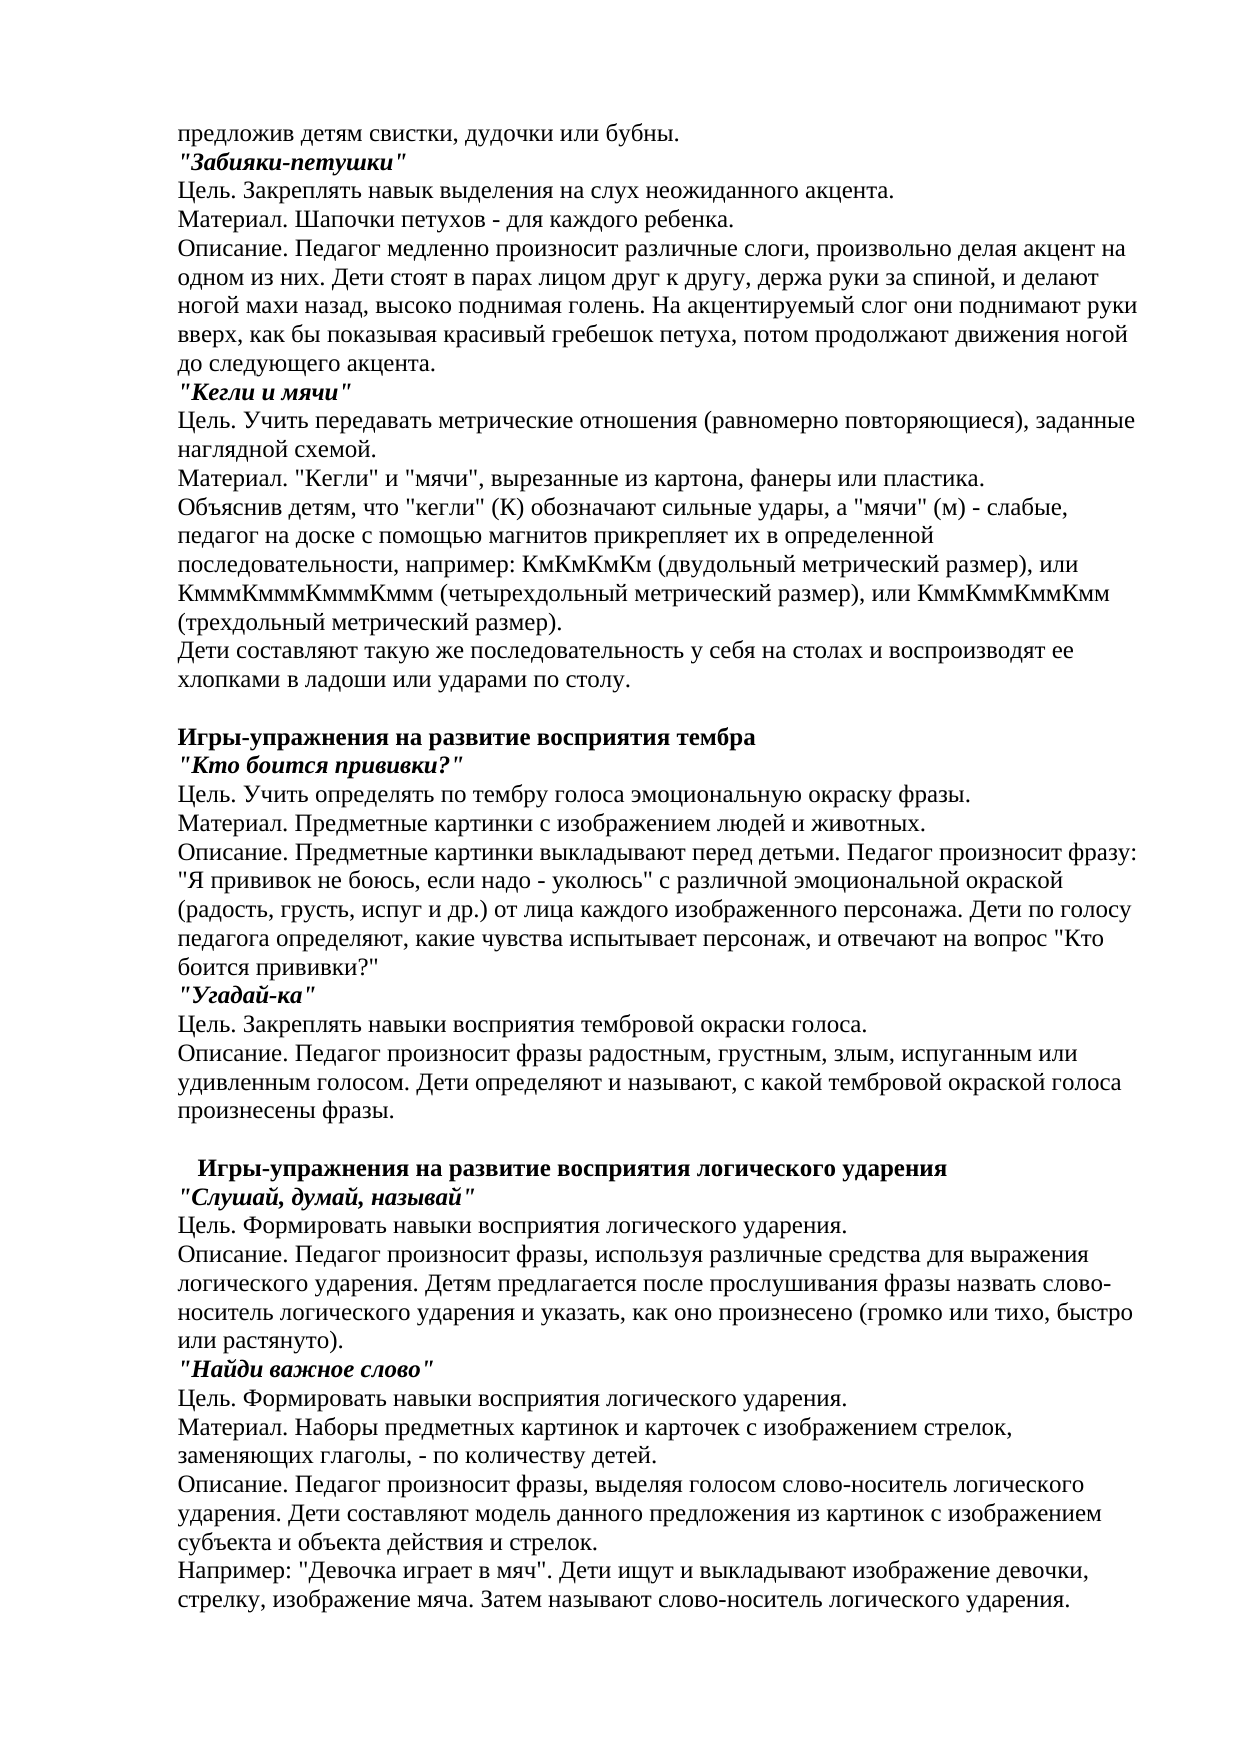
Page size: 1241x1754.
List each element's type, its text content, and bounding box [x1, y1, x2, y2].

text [177, 118, 1152, 693]
text Игры-упражнения на развитие восприятия тембра "Кто боится прививки?" Цель. Учить определять по тембру голоса эмоциональную окраску фразы. Материал. Предметные картинки с изображением людей и животных. Описание. Предметные картинки выкладывают перед детьми. Педагог произносит фразу: "Я прививок не боюсь, если надо - уколюсь" с различной эмоциональной окраской (радость, грусть, испуг и др.) от лица каждого изображенного персонажа. Дети по голосу педагога определяют, какие чувства испытывает персонаж, и отвечают на вопрос "Кто боится прививки?" "Угадай-ка" Цель. Закреплять навыки восприятия тембровой окраски голоса. Описание. Педагог произносит фразы радостным, грустным, злым, испуганным или удивленным голосом. Дети определяют и называют, с какой тембровой окраской голоса произнесены фразы. [177, 722, 1152, 1124]
text Игры-упражнения на развитие восприятия логического ударения "Слушай, думай, называй" Цель. Формировать навыки восприятия логического ударения. Описание. Педагог произносит фразы, используя различные средства для выражения логического ударения. Детям предлагается после прослушивания фразы назвать слово-носитель логического ударения и указать, как оно произнесено (громко или тихо, быстро или растянуто). "Найди важное слово" Цель. Формировать навыки восприятия логического ударения. Материал. Наборы предметных картинок и карточек с изображением стрелок, заменяющих глаголы, - по количеству детей. Описание. Педагог произносит фразы, выделяя голосом слово-носитель логического ударения. Дети составляют модель данного предложения из картинок с изображением субъекта и объекта действия и стрелок. Например: "Девочка играет в мяч". Дети ищут и выкладывают изображение девочки, стрелку, изображение мяча. Затем называют слово-носитель логического ударения. [177, 1153, 1152, 1613]
